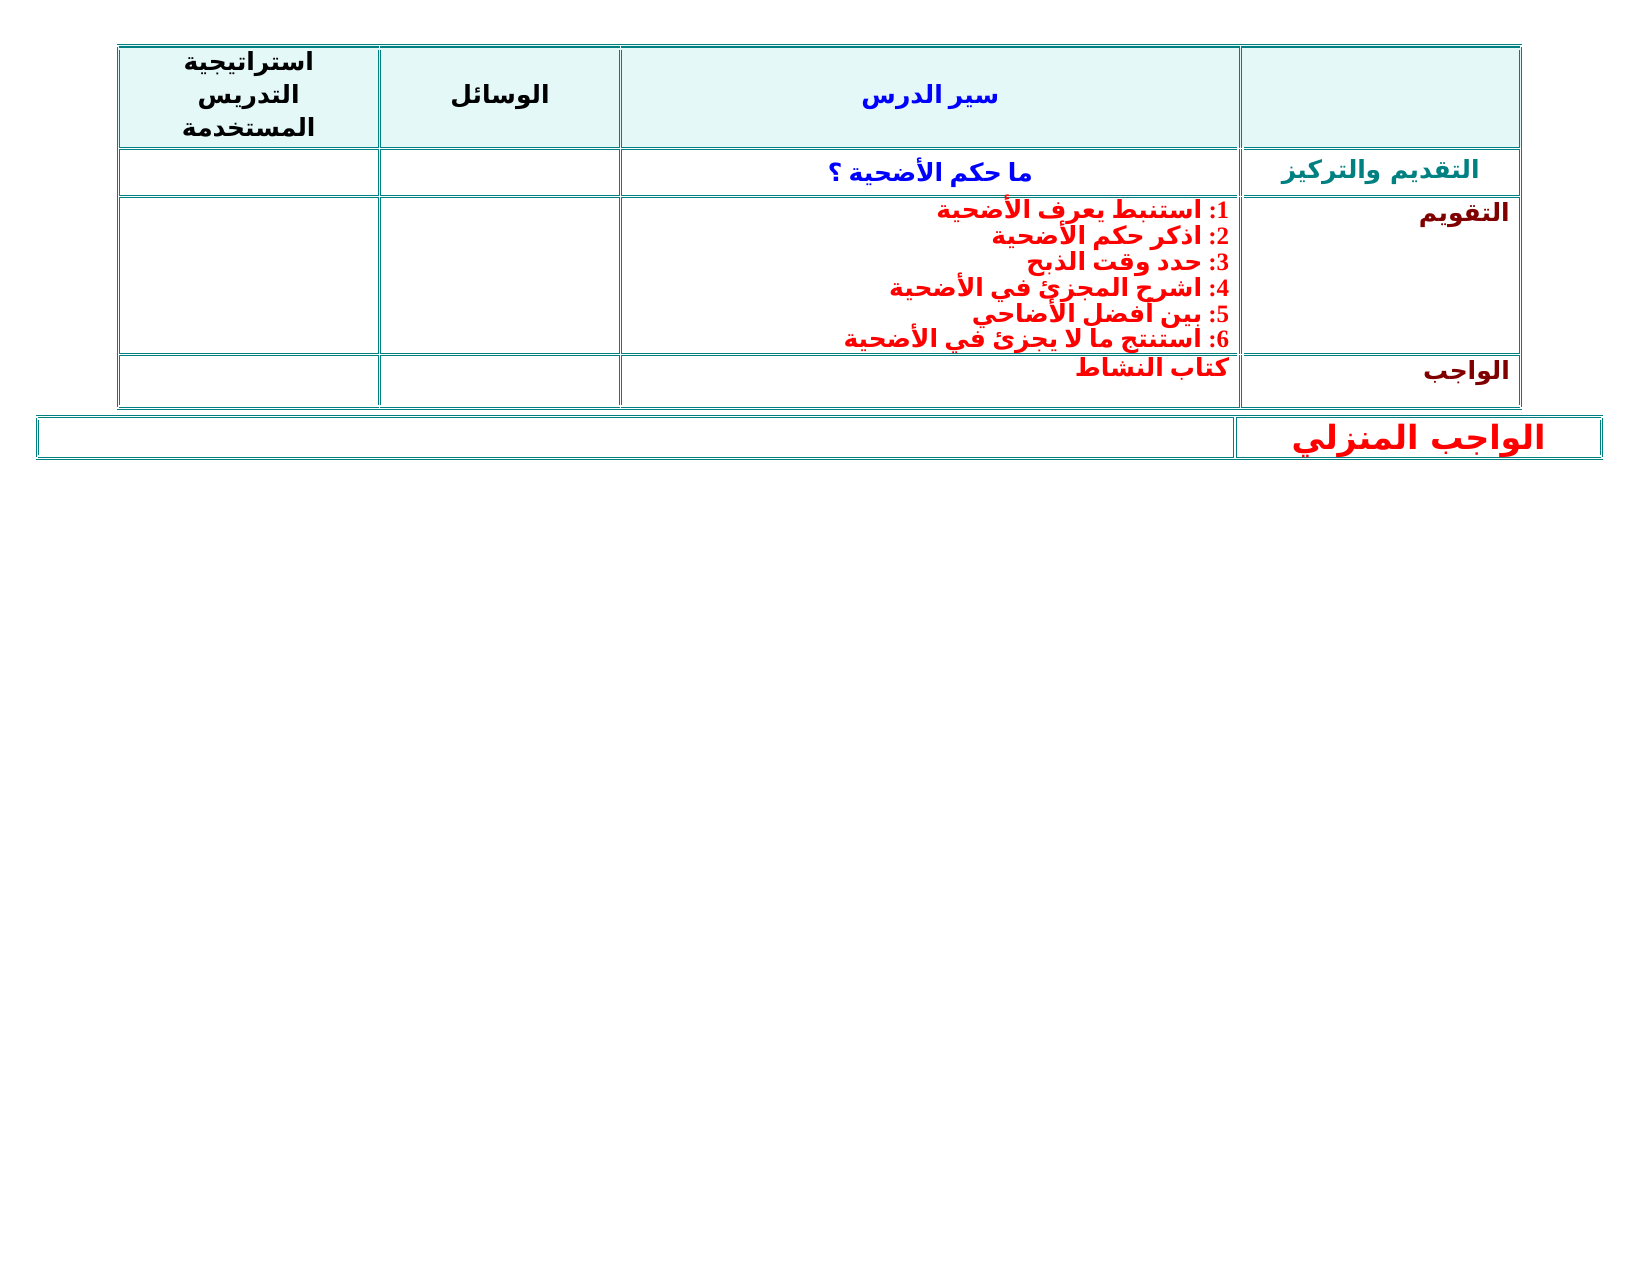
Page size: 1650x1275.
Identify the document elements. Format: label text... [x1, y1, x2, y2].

table_cell 1: استنبط يعرف الأضحية 2: اذكر حكم الأضحية 3: حدد وقت الذبح 4: اشرح المجزئ في الأضحية 5: بين أفضل الأضاحي 6: استنتج‏ ما لا يجزئ في الأضحية [622, 195, 1240, 353]
table_header الواجب المنزلي [1235, 416, 1602, 457]
table_cell ما حكم الأضحية ؟ [622, 147, 1239, 195]
table_cell [381, 150, 619, 195]
table_cell التقديم والتركيز [1242, 147, 1519, 195]
table_header [37, 418, 1233, 457]
table_header استراتيجية التدريس المستخدمة [118, 47, 379, 147]
table_cell [118, 356, 379, 407]
table_cell التقويم [1240, 195, 1521, 353]
table_cell كتاب النشاط [620, 353, 1240, 407]
table_header [1240, 45, 1521, 147]
table_cell الواجب [1240, 353, 1521, 407]
table_cell [120, 198, 378, 353]
table_cell [120, 150, 378, 195]
table_header سير الدرس [620, 47, 1239, 147]
table_cell [381, 198, 619, 353]
table_header الوسائل [379, 47, 620, 147]
table_cell [379, 356, 620, 407]
